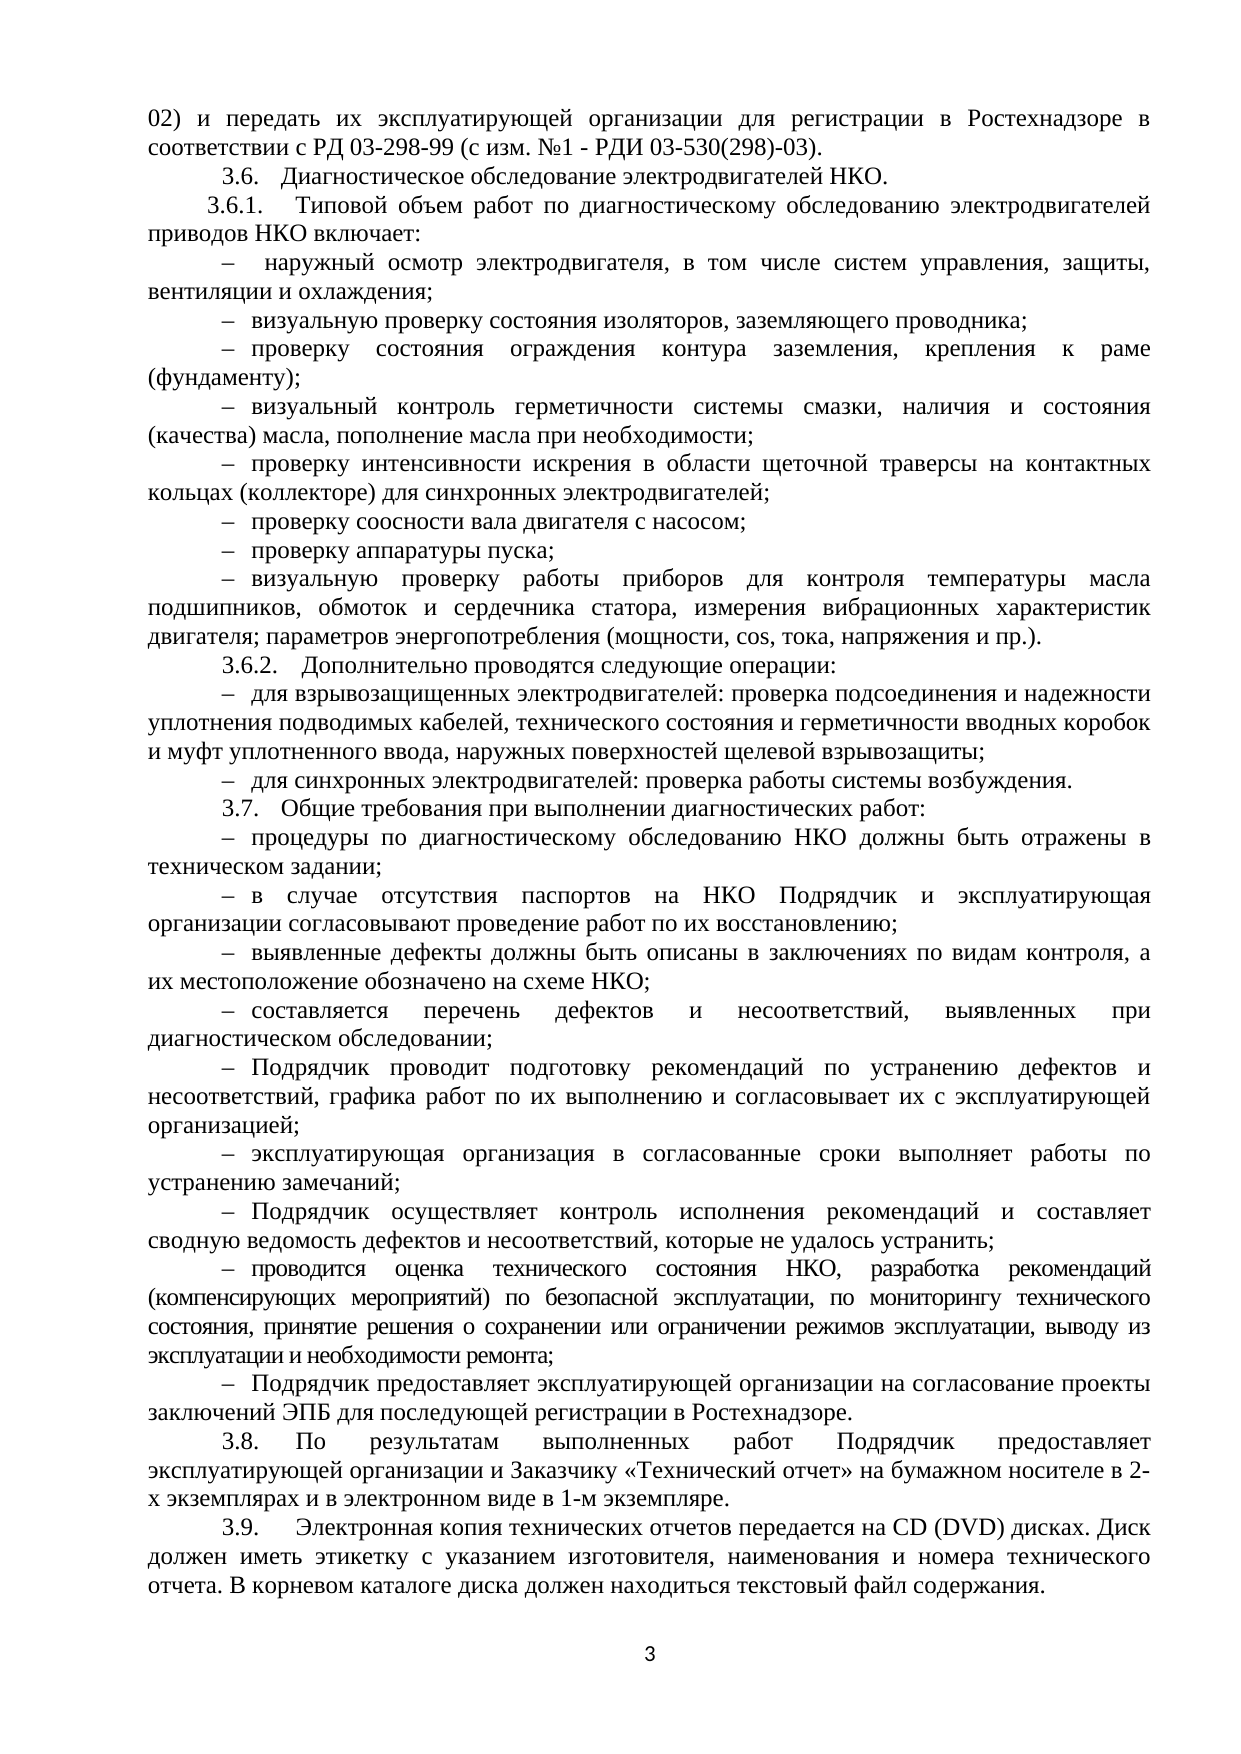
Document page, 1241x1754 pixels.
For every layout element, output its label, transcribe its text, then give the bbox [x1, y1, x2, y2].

list Дополнительно проводятся следующие операции: [148, 650, 1152, 678]
list Подрядчик предоставляет эксплуатирующей организации на согласование проекты заключений ЭПБ для последующей регистрации в Ростехнадзоре. [148, 1368, 1152, 1426]
list проверку интенсивности искрения в области щеточной траверсы на контактных кольцах (коллекторе) для синхронных электродвигателей; [148, 448, 1152, 506]
list визуальный контроль герметичности системы смазки, наличия и состояния (качества) масла, пополнение масла при необходимости; [148, 391, 1152, 448]
list Подрядчик проводит подготовку рекомендаций по устранению дефектов и несоответствий, графика работ по их выполнению и согласовывает их с эксплуатирующей организацией; [148, 1052, 1152, 1138]
list проверку соосности вала двигателя с насосом; [148, 506, 1152, 535]
list в случае отсутствия паспортов на НКО Подрядчик и эксплуатирующая организации согласовывают проведение работ по их восстановлению; [148, 880, 1152, 937]
list для взрывозащищенных электродвигателей: проверка подсоединения и надежности уплотнения подводимых кабелей, технического состояния и герметичности вводных коробок и муфт уплотненного ввода, наружных поверхностей щелевой взрывозащиты; [148, 678, 1152, 765]
list Общие требования при выполнении диагностических работ: [148, 793, 1152, 822]
list По результатам выполненных работ Подрядчик предоставляет эксплуатирующей организации и Заказчику «Технический отчет» на бумажном носителе в 2-х экземплярах и в электронном виде в 1-м экземпляре. [148, 1426, 1152, 1512]
list выявленные дефекты должны быть описаны в заключениях по видам контроля, а их местоположение обозначено на схеме НКО; [148, 937, 1152, 995]
list эксплуатирующая организация в согласованные сроки выполняет работы по устранению замечаний; [148, 1138, 1152, 1196]
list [148, 103, 1152, 161]
list составляется перечень дефектов и несоответствий, выявленных при диагностическом обследовании; [148, 995, 1152, 1052]
list Электронная копия технических отчетов передается на CD (DVD) дисках. Диск должен иметь этикетку с указанием изготовителя, наименования и номера технического отчета. В корневом каталоге диска должен находиться текстовый файл содержания. [148, 1512, 1152, 1598]
list Диагностическое обследование электродвигателей НКО. [148, 161, 1152, 190]
list наружный осмотр электродвигателя, в том числе систем управления, защиты, вентиляции и охлаждения; [148, 247, 1152, 305]
list процедуры по диагностическому обследованию НКО должны быть отражены в техническом задании; [148, 822, 1152, 880]
list визуальную проверку работы приборов для контроля температуры масла подшипников, обмоток и сердечника статора, измерения вибрационных характеристик двигателя; параметров энергопотребления (мощности, cos, тока, напряжения и пр.). [148, 563, 1152, 650]
list проверку аппаратуры пуска; [148, 535, 1152, 563]
list для синхронных электродвигателей: проверка работы системы возбуждения. [148, 765, 1152, 793]
list Подрядчик осуществляет контроль исполнения рекомендаций и составляет сводную ведомость дефектов и несоответствий, которые не удалось устранить; [148, 1196, 1152, 1253]
list Типовой объем работ по диагностическому обследованию электродвигателей приводов НКО включает: [148, 190, 1152, 247]
list проверку состояния ограждения контура заземления, крепления к раме (фундаменту); [148, 333, 1152, 391]
list визуальную проверку состояния изоляторов, заземляющего проводника; [148, 305, 1152, 333]
list проводится оценка технического состояния НКО, разработка рекомендаций (компенсирующих мероприятий) по безопасной эксплуатации, по мониторингу технического состояния, принятие решения о сохранении или ограничении режимов эксплуатации, выводу из эксплуатации и необходимости ремонта; [148, 1253, 1152, 1368]
